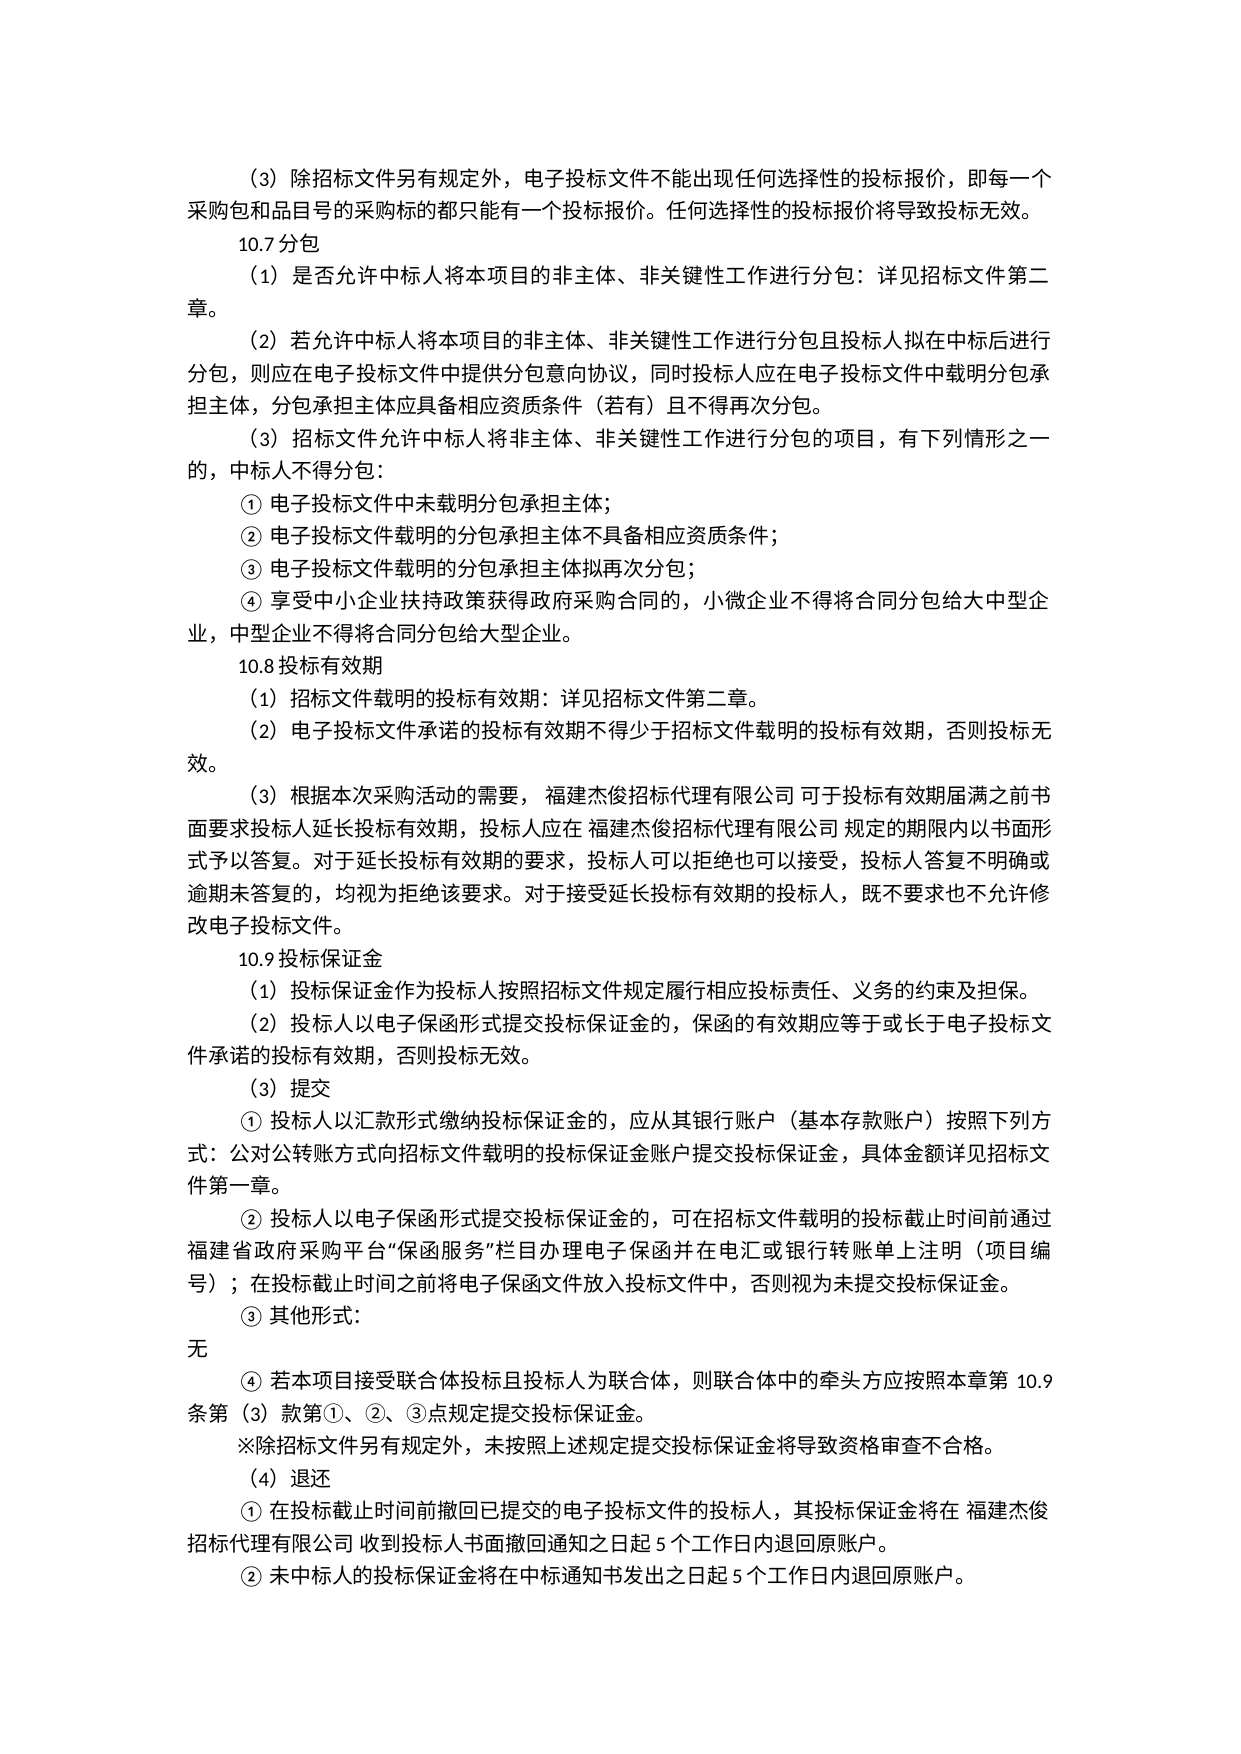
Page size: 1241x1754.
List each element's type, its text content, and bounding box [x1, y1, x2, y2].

text ④若本项目接受联合体投标且投标人为联合体，则联合体中的牵头方应按照本章第10.9条第（3）款第①、②、③点规定提交投标保证金。 [187, 1364, 1053, 1429]
text ①电子投标文件中未载明分包承担主体； [187, 487, 1053, 519]
text ④享受中小企业扶持政策获得政府采购合同的，小微企业不得将合同分包给大中型企业，中型企业不得将合同分包给大型企业。 [187, 584, 1053, 649]
text ②投标人以电子保函形式提交投标保证金的，可在招标文件载明的投标截止时间前通过福建省政府采购平台“保函服务”栏目办理电子保函并在电汇或银行转账单上注明（项目编号）；在投标截止时间之前将电子保函文件放入投标文件中，否则视为未提交投标保证金。 [187, 1202, 1053, 1299]
text ※除招标文件另有规定外，未按照上述规定提交投标保证金将导致资格审查不合格。 [187, 1429, 1053, 1462]
text （2）投标人以电子保函形式提交投标保证金的，保函的有效期应等于或长于电子投标文件承诺的投标有效期，否则投标无效。 [187, 1007, 1053, 1072]
text ②电子投标文件载明的分包承担主体不具备相应资质条件； [187, 519, 1053, 552]
text （3）除招标文件另有规定外，电子投标文件不能出现任何选择性的投标报价，即每一个采购包和品目号的采购标的都只能有一个投标报价。任何选择性的投标报价将导致投标无效。 [187, 162, 1053, 227]
text （3）招标文件允许中标人将非主体、非关键性工作进行分包的项目，有下列情形之一的，中标人不得分包： [187, 422, 1053, 487]
text （1）是否允许中标人将本项目的非主体、非关键性工作进行分包：详见招标文件第二章。 [187, 259, 1053, 324]
text （1）招标文件载明的投标有效期：详见招标文件第二章。 [187, 682, 1053, 714]
text 10.9投标保证金 [187, 942, 1053, 974]
text （2）电子投标文件承诺的投标有效期不得少于招标文件载明的投标有效期，否则投标无效。 [187, 714, 1053, 779]
text （3）根据本次采购活动的需要， 福建杰俊招标代理有限公司 可于投标有效期届满之前书面要求投标人延长投标有效期，投标人应在 福建杰俊招标代理有限公司 规定的期限内以书面形式予以答复。对于延长投标有效期的要求，投标人可以拒绝也可以接受，投标人答复不明确或逾期未答复的，均视为拒绝该要求。对于接受延长投标有效期的投标人，既不要求也不允许修改电子投标文件。 [187, 779, 1053, 942]
text 10.8投标有效期 [187, 649, 1053, 682]
text ①在投标截止时间前撤回已提交的电子投标文件的投标人，其投标保证金将在 福建杰俊招标代理有限公司 收到投标人书面撤回通知之日起5个工作日内退回原账户。 [187, 1494, 1053, 1559]
text ③电子投标文件载明的分包承担主体拟再次分包； [187, 552, 1053, 584]
text （2）若允许中标人将本项目的非主体、非关键性工作进行分包且投标人拟在中标后进行分包，则应在电子投标文件中提供分包意向协议，同时投标人应在电子投标文件中载明分包承担主体，分包承担主体应具备相应资质条件（若有）且不得再次分包。 [187, 324, 1053, 422]
text 无 [187, 1332, 1053, 1364]
text （1）投标保证金作为投标人按照招标文件规定履行相应投标责任、义务的约束及担保。 [187, 974, 1053, 1007]
text ①投标人以汇款形式缴纳投标保证金的，应从其银行账户（基本存款账户）按照下列方式：公对公转账方式向招标文件载明的投标保证金账户提交投标保证金，具体金额详见招标文件第一章。 [187, 1104, 1053, 1202]
text ③其他形式： [187, 1299, 1053, 1332]
text （4）退还 [187, 1462, 1053, 1494]
text （3）提交 [187, 1072, 1053, 1104]
text 10.7分包 [187, 227, 1053, 259]
text ②未中标人的投标保证金将在中标通知书发出之日起5个工作日内退回原账户。 [187, 1559, 1053, 1592]
